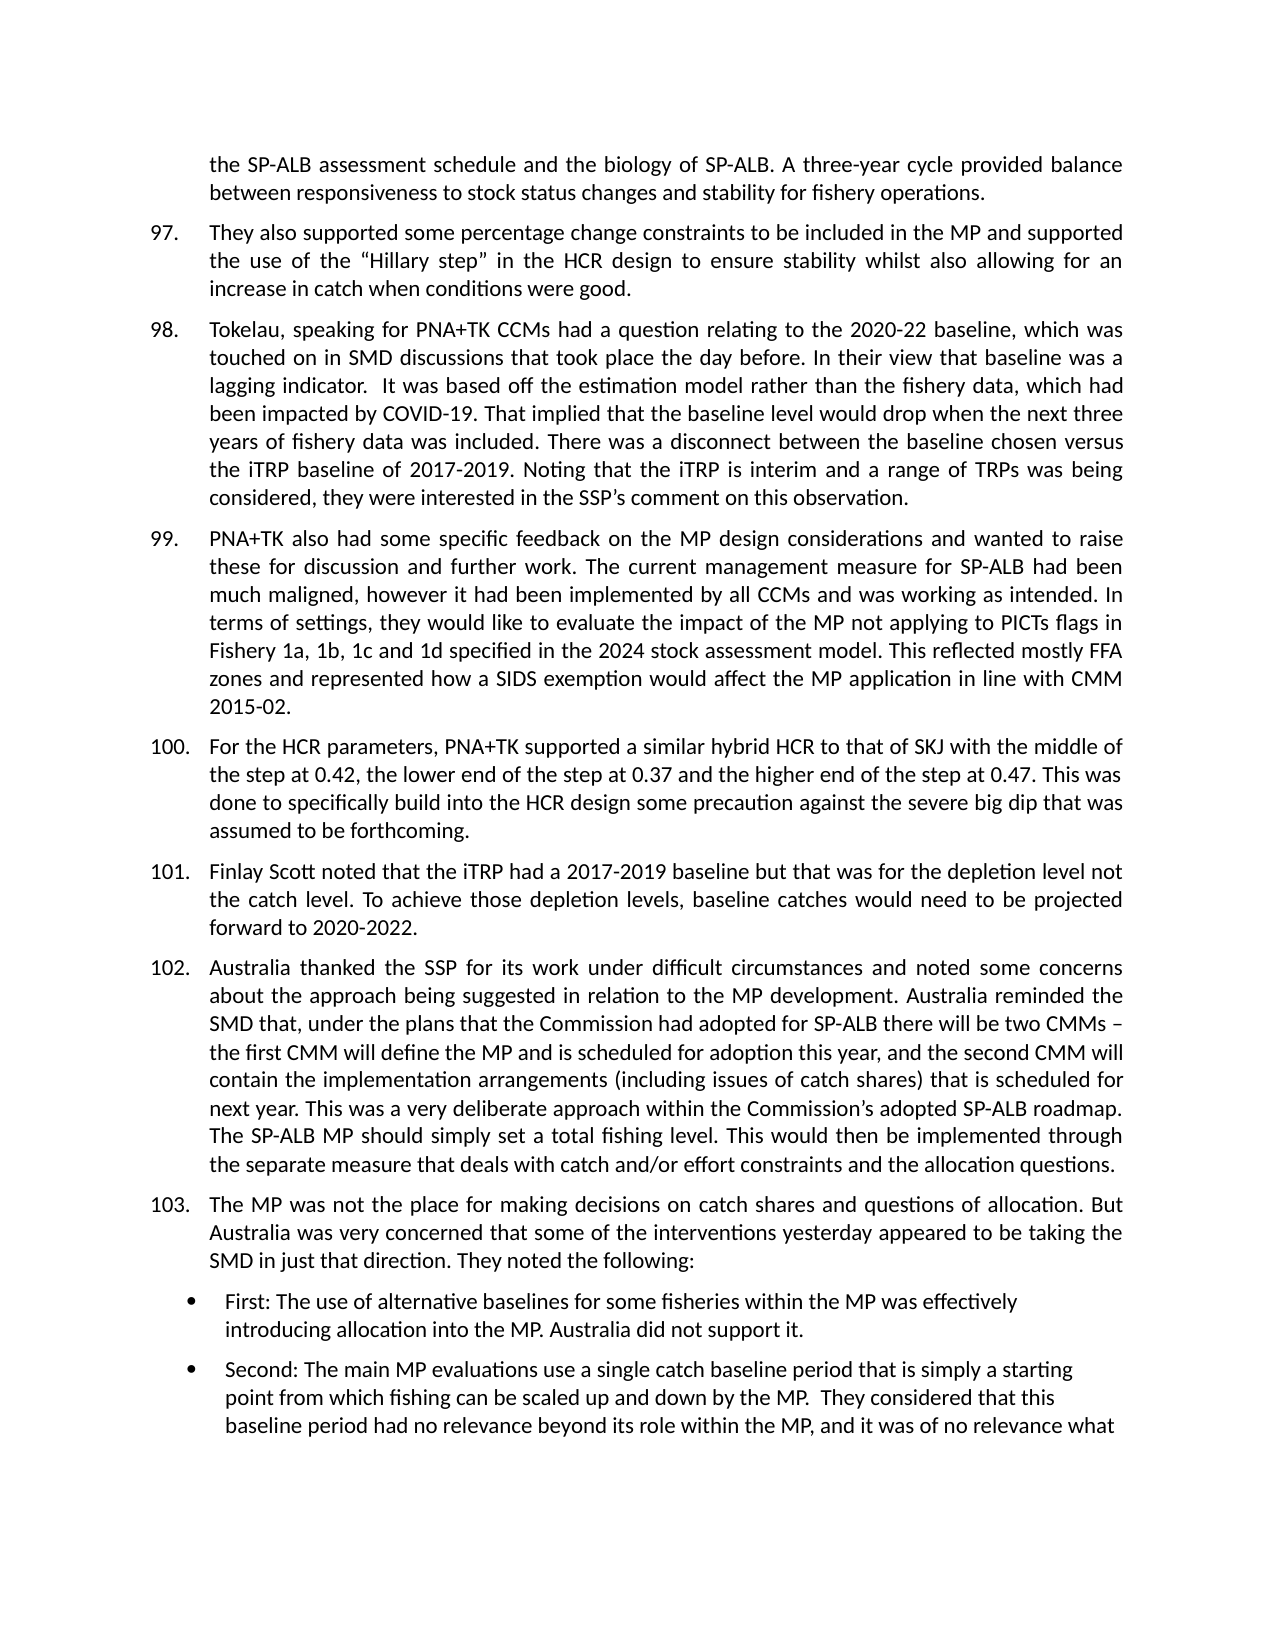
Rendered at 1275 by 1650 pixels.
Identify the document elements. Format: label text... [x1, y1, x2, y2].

text The MP was not the place for making decisions on catch shares and questions of allocation. But Australia was very concerned that some of the interventions yesterday appeared to be taking the SMD in just that direction. They noted the following: [150, 1190, 1125, 1274]
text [150, 150, 1125, 206]
text They also supported some percentage change constraints to be included in the MP and supported the use of the “Hillary step” in the HCR design to ensure stability whilst also allowing for an increase in catch when conditions were good. [150, 218, 1125, 303]
text PNA+TK also had some specific feedback on the MP design considerations and wanted to raise these for discussion and further work. The current management measure for SP-ALB had been much maligned, however it had been implemented by all CCMs and was working as intended. In terms of settings, they would like to evaluate the impact of the MP not applying to PICTs flags in Fishery 1a, 1b, 1c and 1d specified in the 2024 stock assessment model. This reflected mostly FFA zones and represented how a SIDS exemption would affect the MP application in line with CMM 2015-02. [150, 524, 1125, 720]
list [187, 1355, 1124, 1439]
text Finlay Scott noted that the iTRP had a 2017-2019 baseline but that was for the depletion level not the catch level. To achieve those depletion levels, baseline catches would need to be projected forward to 2020-2022. [150, 857, 1125, 941]
text For the HCR parameters, PNA+TK supported a similar hybrid HCR to that of SKJ with the middle of the step at 0.42, the lower end of the step at 0.37 and the higher end of the step at 0.47. This was done to specifically build into the HCR design some precaution against the severe big dip that was assumed to be forthcoming. [150, 732, 1125, 844]
text Tokelau, speaking for PNA+TK CCMs had a question relating to the 2020-22 baseline, which was touched on in SMD discussions that took place the day before. In their view that baseline was a lagging indicator. It was based off the estimation model rather than the fishery data, which had been impacted by COVID-19. That implied that the baseline level would drop when the next three years of fishery data was included. There was a disconnect between the baseline chosen versus the iTRP baseline of 2017-2019. Noting that the iTRP is interim and a range of TRPs was being considered, they were interested in the SSP’s comment on this observation. [150, 315, 1125, 511]
text Australia thanked the SSP for its work under difficult circumstances and noted some concerns about the approach being suggested in relation to the MP development. Australia reminded the SMD that, under the plans that the Commission had adopted for SP-ALB there will be two CMMs – the first CMM will define the MP and is scheduled for adoption this year, and the second CMM will contain the implementation arrangements (including issues of catch shares) that is scheduled for next year. This was a very deliberate approach within the Commission’s adopted SP-ALB roadmap. The SP-ALB MP should simply set a total fishing level. This would then be implemented through the separate measure that deals with catch and/or effort constraints and the allocation questions. [150, 953, 1125, 1178]
list First: The use of alternative baselines for some fisheries within the MP was effectively introducing allocation into the MP. Australia did not support it. [187, 1287, 1124, 1343]
